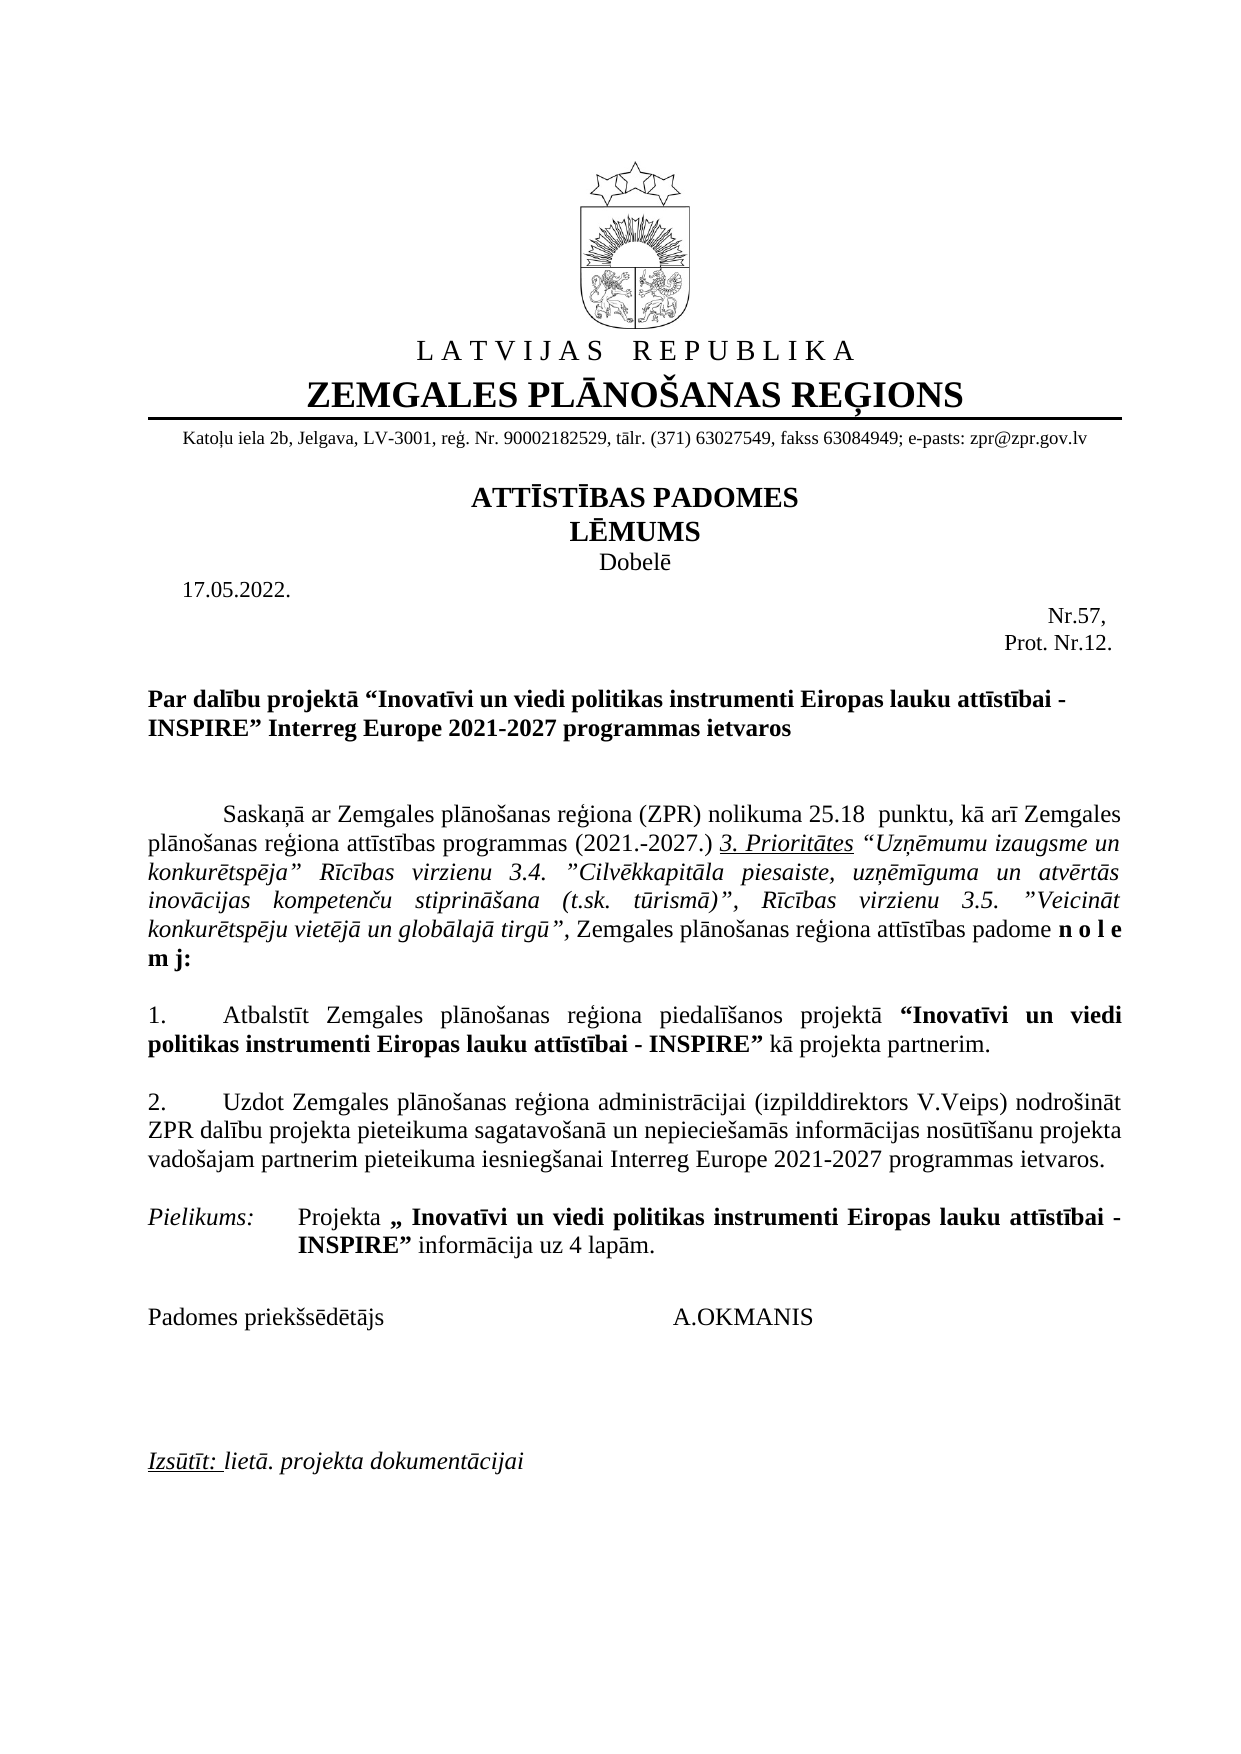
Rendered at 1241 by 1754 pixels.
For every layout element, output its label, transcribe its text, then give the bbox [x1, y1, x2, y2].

text ZEMGALES PLĀNOŠANAS REĢIONS [148, 372, 1122, 417]
text ATTĪSTĪBAS PADOMES [148, 480, 1122, 514]
text 1. Atbalstīt Zemgales plānošanas reģiona piedalīšanos projektā “Inovatīvi un viedi politikas instrumenti Eiropas lauku attīstībai - INSPIRE” kā projekta partnerim. [148, 1000, 1122, 1058]
text LĒMUMS [148, 514, 1122, 547]
text Katoļu iela 2b, Jelgava, LV-3001, reģ. Nr. 90002182529, tālr. (371) 63027549, fakss 63084949; e-pasts: zpr@zpr.gov.lv [148, 427, 1122, 448]
text Pielikums: Projekta „ Inovatīvi un viedi politikas instrumenti Eiropas lauku attīstībai - INSPIRE” informācija uz 4 lapām. [148, 1202, 1122, 1259]
text Par dalību projektā “Inovatīvi un viedi politikas instrumenti Eiropas lauku attīstībai - INSPIRE” Interreg Europe 2021-2027 programmas ietvaros [148, 684, 1122, 742]
picture [580, 161, 690, 329]
text Saskaņā ar Zemgales plānošanas reģiona (ZPR) nolikuma 25.18 punktu, kā arī Zemgales plānošanas reģiona attīstības programmas (2021.-2027.) 3. Prioritātes “Uzņēmumu izaugsme un konkurētspēja” Rīcības virzienu 3.4. ”Cilvēkkapitāla piesaiste, uzņēmīguma un atvērtās inovācijas kompetenču stiprināšana (t.sk. tūrismā)”, Rīcības virzienu 3.5. ”Veicināt konkurētspēju vietējā un globālajā tirgū”, Zemgales plānošanas reģiona attīstības padome n o l e m j: [148, 799, 1122, 972]
text Padomes priekšsēdētājs A.OKMANIS [148, 1302, 1122, 1331]
text 17.05.2022. [148, 576, 1122, 603]
text 2. Uzdot Zemgales plānošanas reģiona administrācijai (izpilddirektors V.Veips) nodrošināt ZPR dalību projekta pieteikuma sagatavošanā un nepieciešamās informācijas nosūtīšanu projekta vadošajam partnerim pieteikuma iesniegšanai Interreg Europe 2021-2027 programmas ietvaros. [148, 1087, 1122, 1173]
text L A T V I J A S R E P U B L I K A [148, 333, 1122, 367]
text Prot. Nr.12. [1004, 629, 1122, 655]
text Izsūtīt: lietā. projekta dokumentācijai [148, 1446, 1122, 1475]
text Nr.57, [1019, 603, 1122, 629]
subtitle Dobelē [148, 547, 1122, 576]
